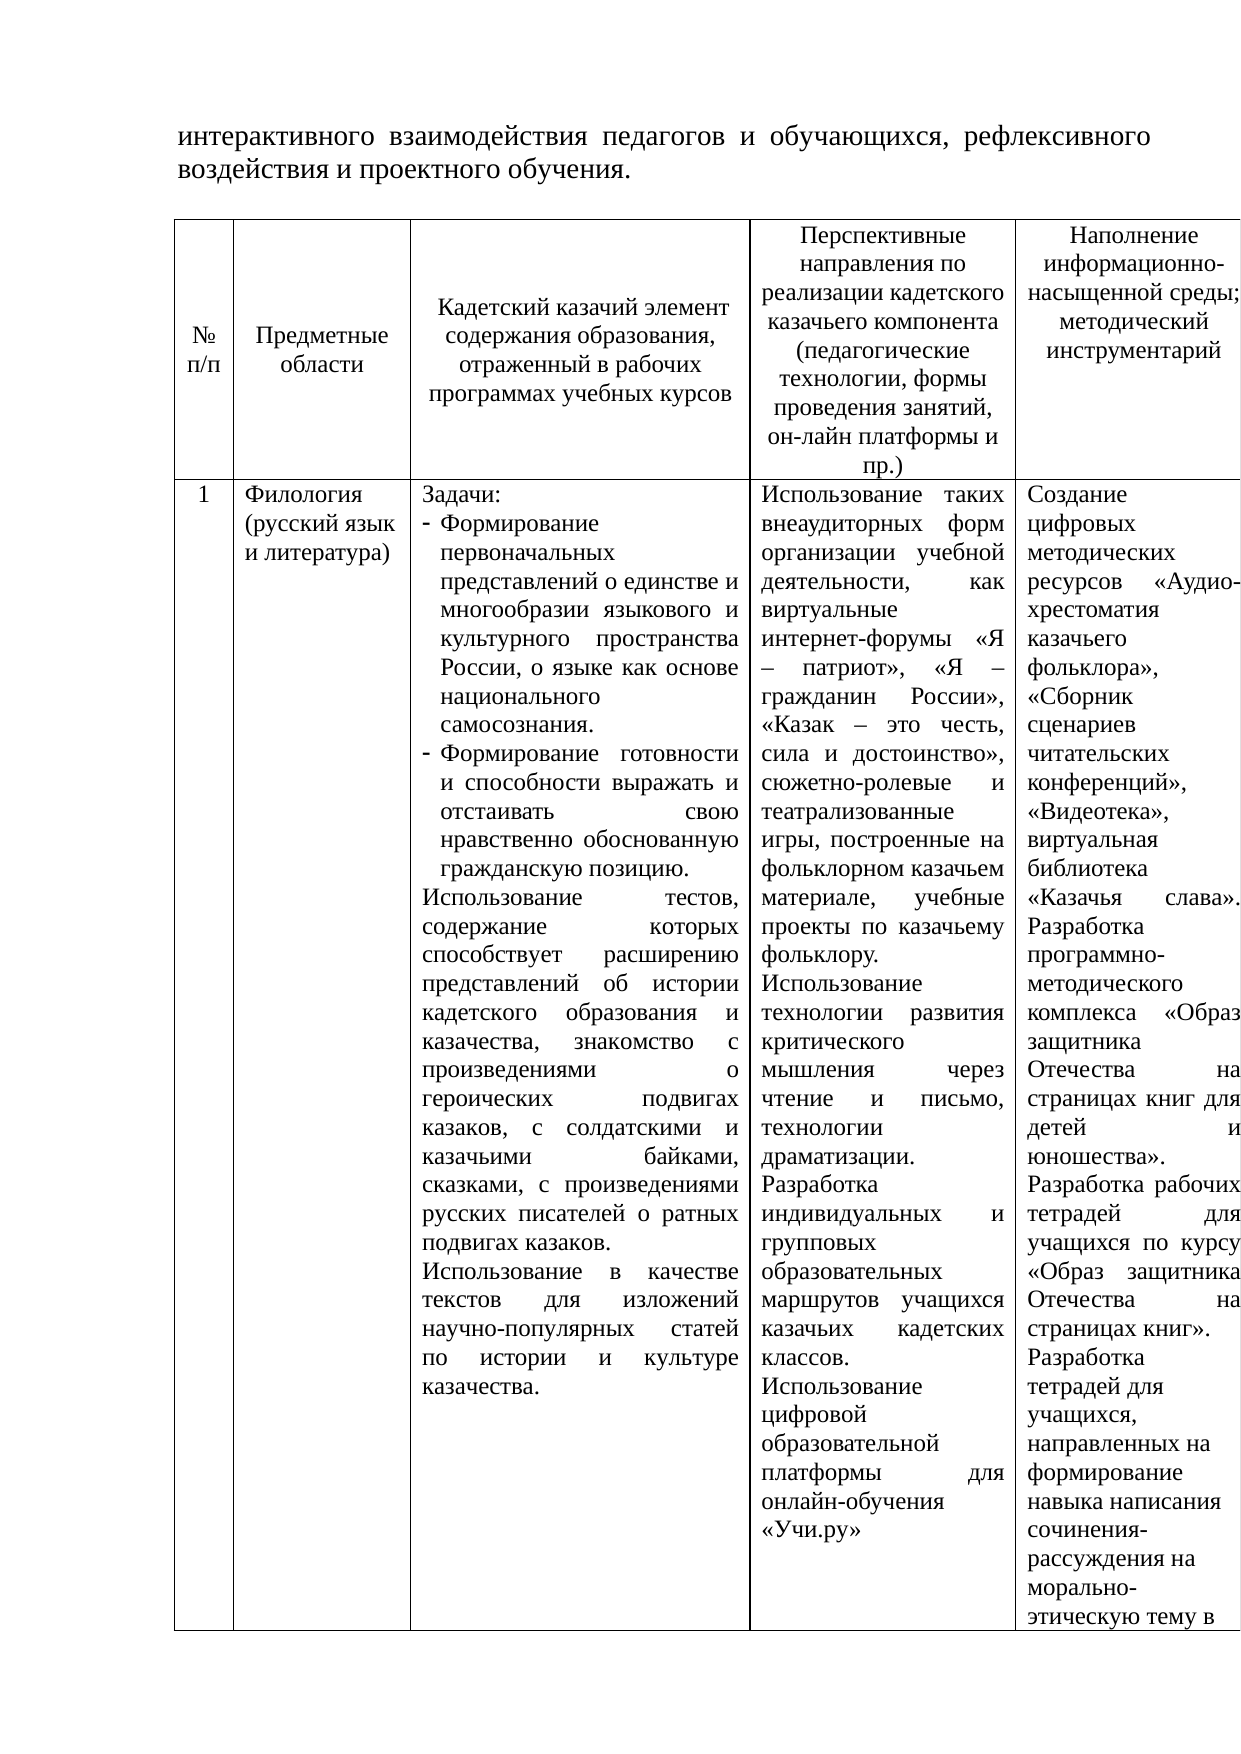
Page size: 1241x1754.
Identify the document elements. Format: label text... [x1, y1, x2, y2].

table_header Кадетский казачий элемент содержания образования, отраженный в рабочих программах учебных курсов [411, 220, 749, 478]
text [177, 118, 1152, 185]
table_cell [234, 480, 410, 1629]
table_cell 1 [175, 480, 233, 1629]
table_header Наполнение информационно-насыщенной среды; методический инструментарий [1016, 220, 1240, 478]
table_header № п/п [175, 220, 233, 478]
table_header Перспективные направления по реализации кадетского казачьего компонента (педагогические технологии, формы проведения занятий, он-лайн платформы и пр.) [751, 220, 1015, 478]
table_header Предметные области [234, 220, 410, 478]
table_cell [1016, 480, 1240, 1629]
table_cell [411, 480, 749, 1629]
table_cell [751, 480, 1015, 1629]
